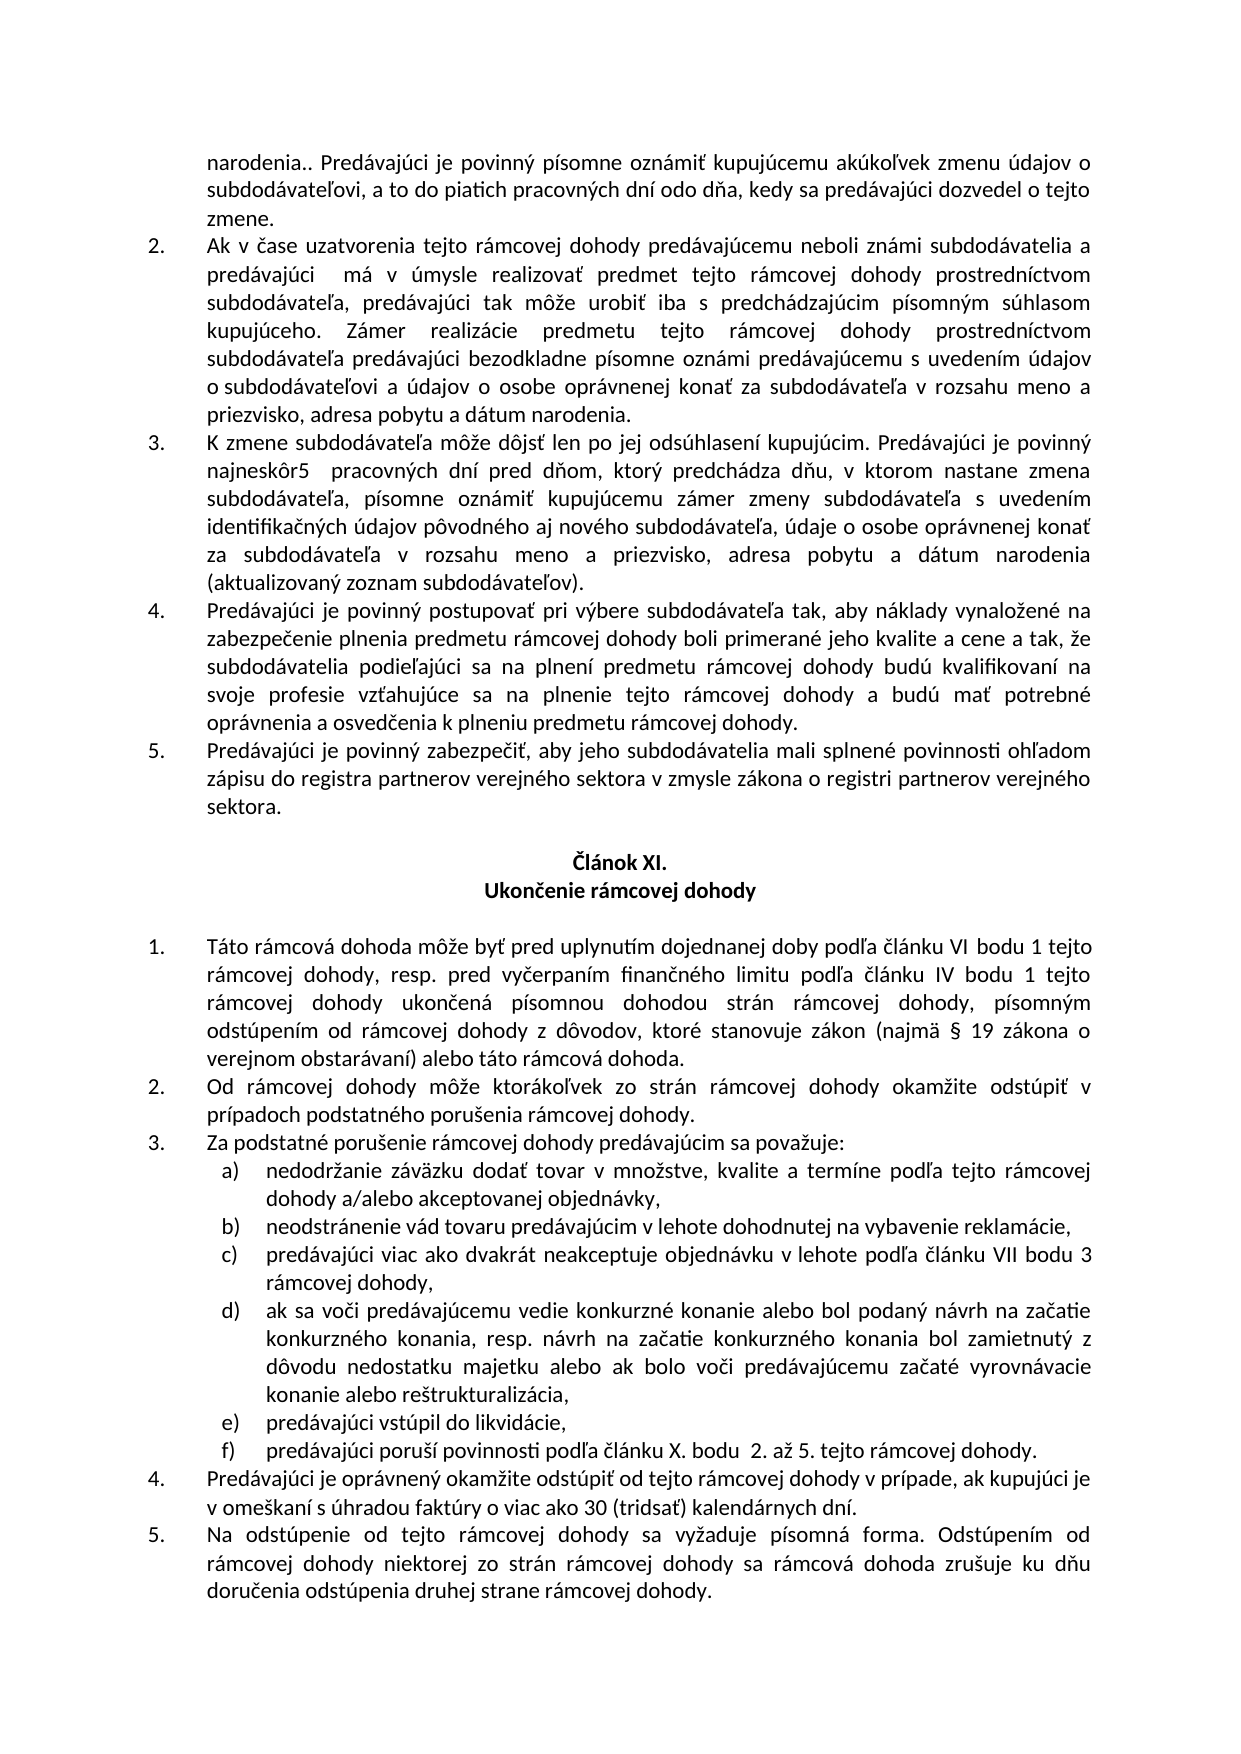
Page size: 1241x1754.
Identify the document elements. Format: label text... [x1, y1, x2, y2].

text 1. Táto rámcová dohoda môže byť pred uplynutím dojednanej doby podľa článku VI bodu 1 tejto rámcovej dohody, resp. pred vyčerpaním finančného limitu podľa článku IV bodu 1 tejto rámcovej dohody ukončená písomnou dohodou strán rámcovej dohody, písomným odstúpením od rámcovej dohody z dôvodov, ktoré stanovuje zákon (najmä § 19 zákona o verejnom obstarávaní) alebo táto rámcová dohoda. [148, 932, 1093, 1072]
text 5. Na odstúpenie od tejto rámcovej dohody sa vyžaduje písomná forma. Odstúpením od rámcovej dohody niektorej zo strán rámcovej dohody sa rámcová dohoda zrušuje ku dňu doručenia odstúpenia druhej strane rámcovej dohody. [148, 1521, 1093, 1605]
text 2. Ak v čase uzatvorenia tejto rámcovej dohody predávajúcemu neboli známi subdodávatelia a predávajúci má v úmysle realizovať predmet tejto rámcovej dohody prostredníctvom subdodávateľa, predávajúci tak môže urobiť iba s predchádzajúcim písomným súhlasom kupujúceho. Zámer realizácie predmetu tejto rámcovej dohody prostredníctvom subdodávateľa predávajúci bezodkladne písomne oznámi predávajúcemu s uvedením údajov o subdodávateľovi a údajov o osobe oprávnenej konať za subdodávateľa v rozsahu meno a priezvisko, adresa pobytu a dátum narodenia. [148, 232, 1093, 428]
text b) neodstránenie vád tovaru predávajúcim v lehote dohodnutej na vybavenie reklamácie, [221, 1212, 1093, 1240]
text Ukončenie rámcovej dohody [148, 876, 1093, 904]
text e) predávajúci vstúpil do likvidácie, [221, 1408, 1093, 1437]
text 4. Predávajúci je povinný postupovať pri výbere subdodávateľa tak, aby náklady vynaložené na zabezpečenie plnenia predmetu rámcovej dohody boli primerané jeho kvalite a cene a tak, že subdodávatelia podieľajúci sa na plnení predmetu rámcovej dohody budú kvalifikovaní na svoje profesie vzťahujúce sa na plnenie tejto rámcovej dohody a budú mať potrebné oprávnenia a osvedčenia k plneniu predmetu rámcovej dohody. [148, 596, 1093, 736]
text f) predávajúci poruší povinnosti podľa článku X. bodu 2. až 5. tejto rámcovej dohody. [221, 1437, 1093, 1464]
text 5. Predávajúci je povinný zabezpečiť, aby jeho subdodávatelia mali splnené povinnosti ohľadom zápisu do registra partnerov verejného sektora v zmysle zákona o registri partnerov verejného sektora. [148, 736, 1093, 820]
text 3. K zmene subdodávateľa môže dôjsť len po jej odsúhlasení kupujúcim. Predávajúci je povinný najneskôr5 pracovných dní pred dňom, ktorý predchádza dňu, v ktorom nastane zmena subdodávateľa, písomne oznámiť kupujúcemu zámer zmeny subdodávateľa s uvedením identifikačných údajov pôvodného aj nového subdodávateľa, údaje o osobe oprávnenej konať za subdodávateľa v rozsahu meno a priezvisko, adresa pobytu a dátum narodenia (aktualizovaný zoznam subdodávateľov). [148, 428, 1093, 596]
text Článok XI. [148, 848, 1093, 876]
text a) nedodržanie záväzku dodať tovar v množstve, kvalite a termíne podľa tejto rámcovej dohody a/alebo akceptovanej objednávky, [221, 1156, 1093, 1212]
text 3. Za podstatné porušenie rámcovej dohody predávajúcim sa považuje: [148, 1128, 1093, 1156]
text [148, 148, 1093, 232]
text d) ak sa voči predávajúcemu vedie konkurzné konanie alebo bol podaný návrh na začatie konkurzného konania, resp. návrh na začatie konkurzného konania bol zamietnutý z dôvodu nedostatku majetku alebo ak bolo voči predávajúcemu začaté vyrovnávacie konanie alebo reštrukturalizácia, [221, 1296, 1093, 1408]
text 2. Od rámcovej dohody môže ktorákoľvek zo strán rámcovej dohody okamžite odstúpiť v prípadoch podstatného porušenia rámcovej dohody. [148, 1072, 1093, 1128]
text 4. Predávajúci je oprávnený okamžite odstúpiť od tejto rámcovej dohody v prípade, ak kupujúci je v omeškaní s úhradou faktúry o viac ako 30 (tridsať) kalendárnych dní. [148, 1464, 1093, 1521]
text c) predávajúci viac ako dvakrát neakceptuje objednávku v lehote podľa článku VII bodu 3 rámcovej dohody, [221, 1240, 1093, 1296]
